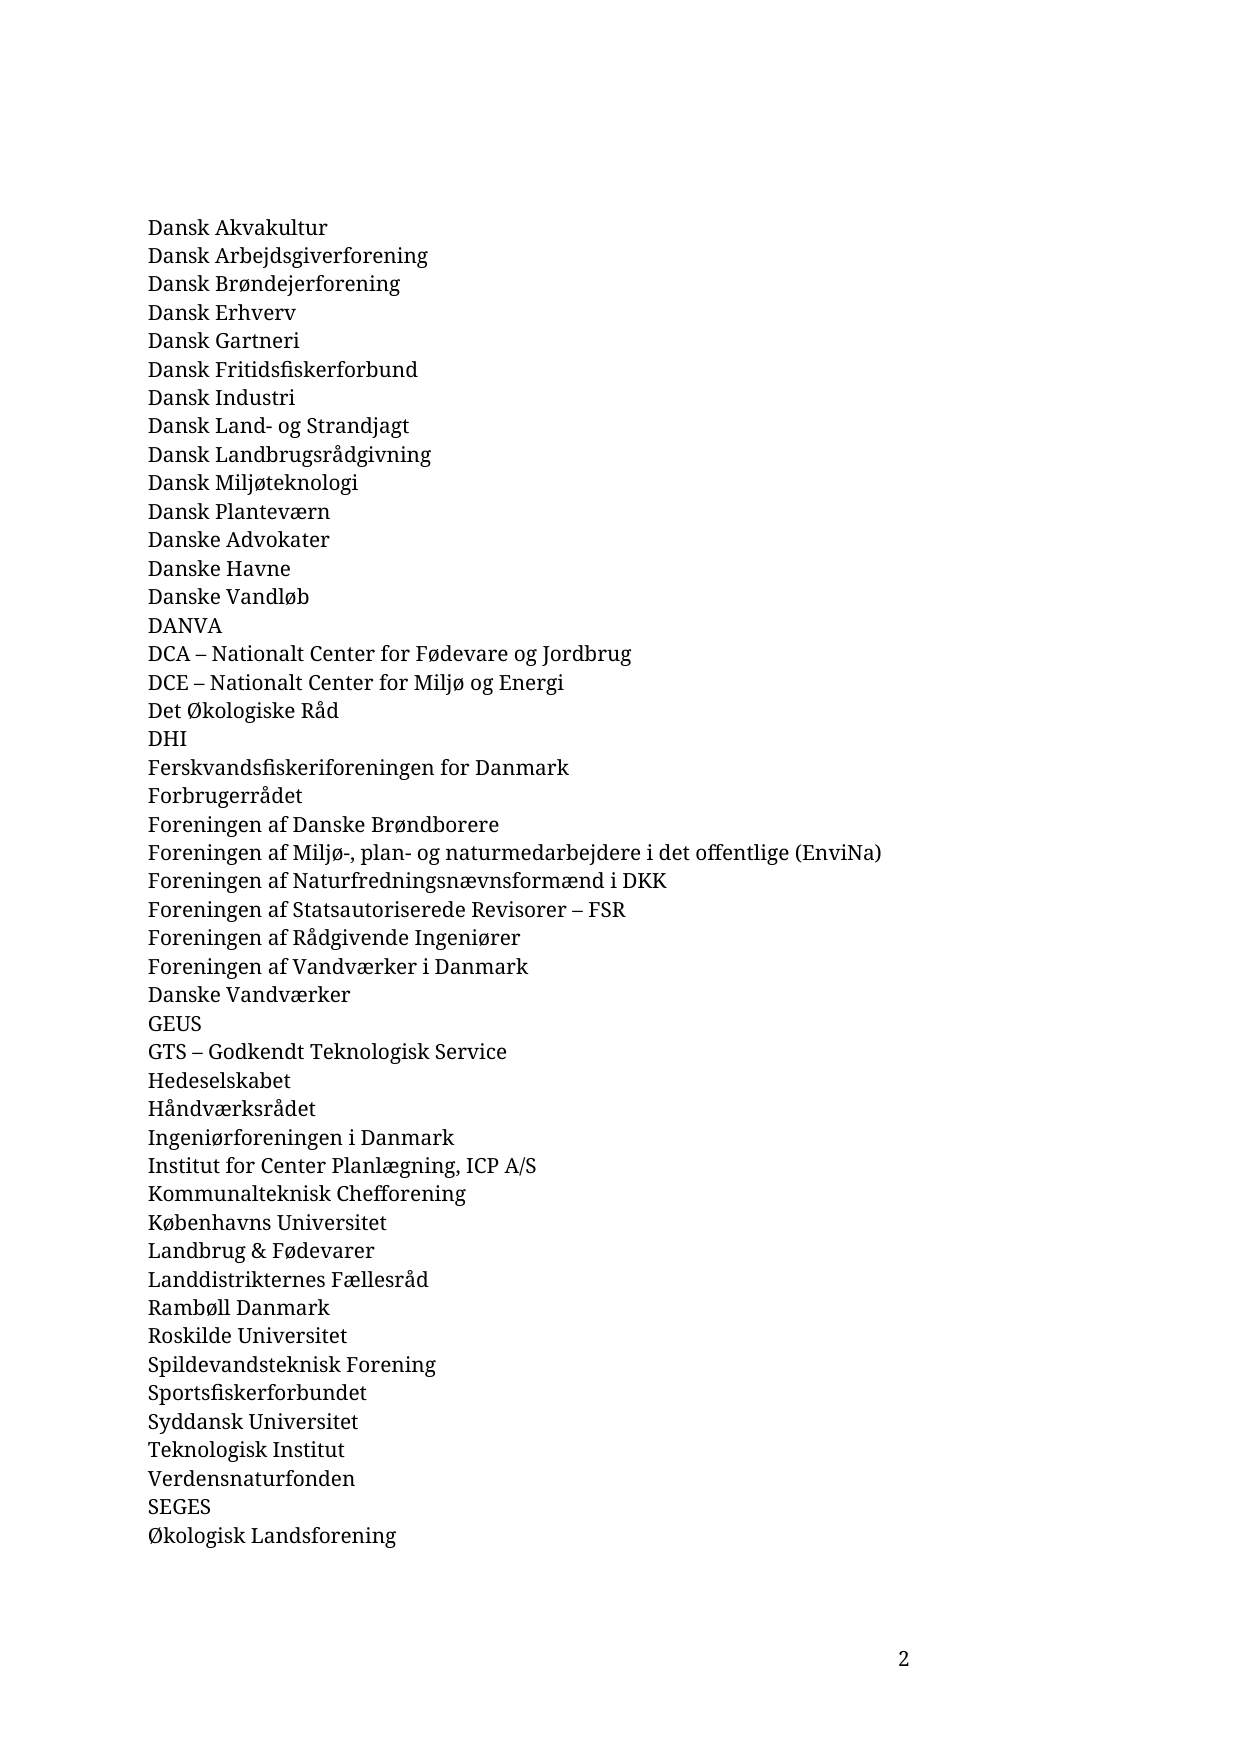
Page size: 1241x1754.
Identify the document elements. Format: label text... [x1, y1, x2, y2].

text GEUS [148, 1009, 909, 1037]
text Rambøll Danmark [148, 1293, 909, 1322]
text Landdistrikternes Fællesråd [148, 1265, 909, 1293]
text Danske Vandværker [148, 980, 909, 1009]
text Dansk Industri [148, 383, 909, 412]
text Dansk Gartneri [148, 326, 909, 355]
text Dansk Planteværn [148, 497, 909, 525]
text Ingeniørforeningen i Danmark [148, 1123, 909, 1151]
text Sportsfiskerforbundet [148, 1378, 909, 1407]
text Teknologisk Institut [148, 1435, 909, 1464]
text Institut for Center Planlægning, ICP A/S [148, 1151, 909, 1179]
text Dansk Erhverv [148, 298, 909, 326]
text DCE – Nationalt Center for Miljø og Energi [148, 668, 909, 696]
text Foreningen af Rådgivende Ingeniører [148, 923, 909, 952]
text Foreningen af Vandværker i Danmark [148, 952, 909, 980]
text Roskilde Universitet [148, 1322, 909, 1350]
text DCA – Nationalt Center for Fødevare og Jordbrug [148, 639, 909, 668]
text Verdensnaturfonden [148, 1464, 909, 1492]
text Dansk Akvakultur [148, 213, 909, 241]
text GTS – Godkendt Teknologisk Service [148, 1037, 909, 1066]
text Landbrug & Fødevarer [148, 1236, 909, 1265]
text Dansk Brøndejerforening [148, 269, 909, 298]
text Forbrugerrådet [148, 781, 909, 810]
text Dansk Fritidsfiskerforbund [148, 355, 909, 383]
text Danske Vandløb [148, 582, 909, 611]
text Foreningen af Naturfredningsnævnsformænd i DKK [148, 867, 909, 895]
text Dansk Arbejdsgiverforening [148, 241, 909, 269]
text Københavns Universitet [148, 1208, 909, 1236]
text Foreningen af Danske Brøndborere [148, 810, 909, 838]
text Spildevandsteknisk Forening [148, 1350, 909, 1378]
text Foreningen af Statsautoriserede Revisorer – FSR [148, 895, 909, 923]
text Økologisk Landsforening [148, 1521, 909, 1549]
text Kommunalteknisk Chefforening [148, 1179, 909, 1208]
text Det Økologiske Råd [148, 696, 909, 724]
text Dansk Land- og Strandjagt [148, 412, 909, 440]
text Hedeselskabet [148, 1066, 909, 1094]
text Dansk Landbrugsrådgivning [148, 440, 909, 468]
text Håndværksrådet [148, 1094, 909, 1123]
text Syddansk Universitet [148, 1407, 909, 1435]
text Danske Havne [148, 554, 909, 582]
text SEGES [148, 1492, 909, 1521]
text Foreningen af Miljø-, plan- og naturmedarbejdere i det offentlige (EnviNa) [148, 838, 909, 867]
text DHI [148, 724, 909, 753]
text Danske Advokater [148, 525, 909, 554]
text Dansk Miljøteknologi [148, 468, 909, 497]
text DANVA [148, 611, 909, 639]
text Ferskvandsfiskeriforeningen for Danmark [148, 753, 909, 781]
